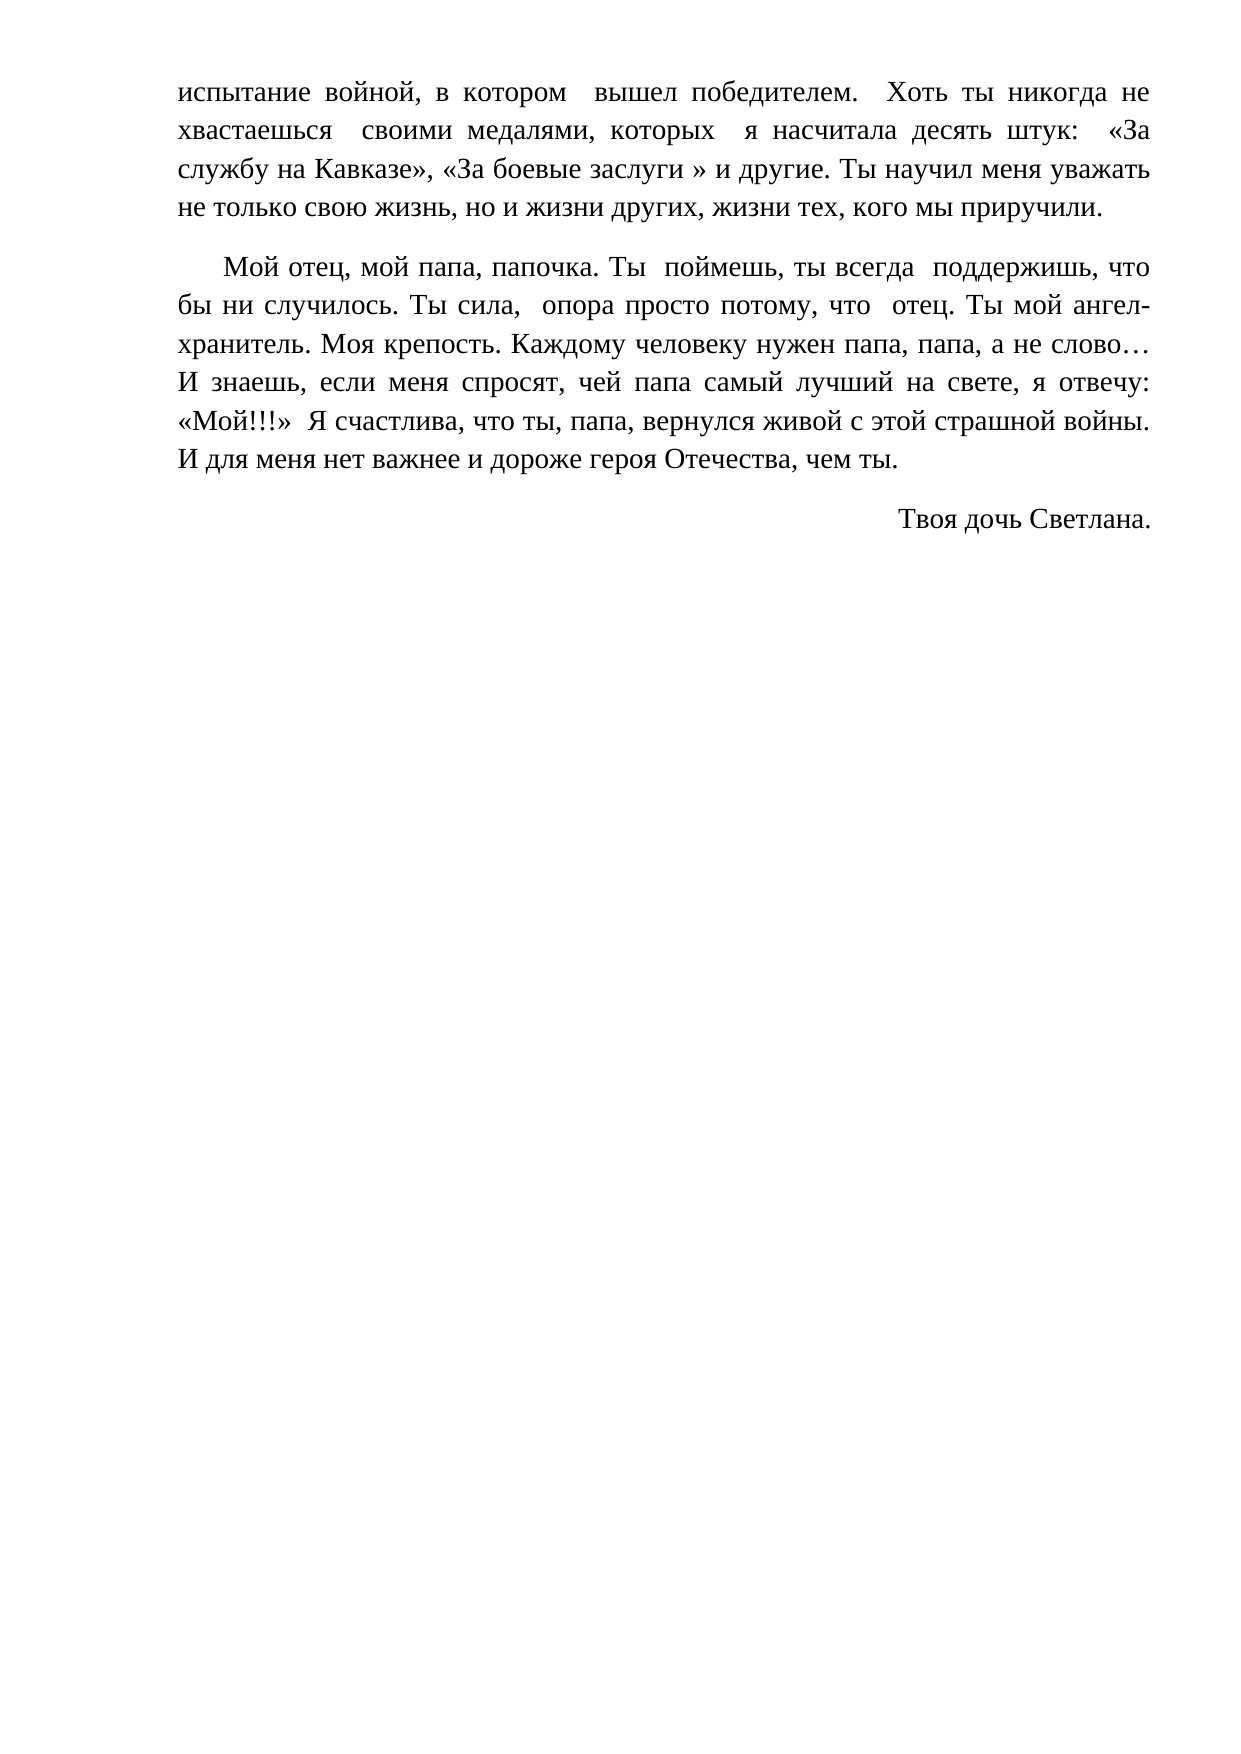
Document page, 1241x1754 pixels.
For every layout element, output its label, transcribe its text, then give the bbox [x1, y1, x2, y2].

text Твоя дочь Светлана. [177, 501, 1152, 534]
text Мой отец, мой папа, папочка. Ты поймешь, ты всегда поддержишь, что бы ни случилось. Ты сила, опора просто потому, что отец. Ты мой ангел-хранитель. Моя крепость. Каждому человеку нужен папа, папа, а не слово… И знаешь, если меня спросят, чей папа самый лучший на свете, я отвечу: «Мой!!!» Я счастлива, что ты, папа, вернулся живой с этой страшной войны. И для меня нет важнее и дороже героя Отечества, чем ты. [177, 249, 1152, 475]
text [177, 74, 1152, 223]
